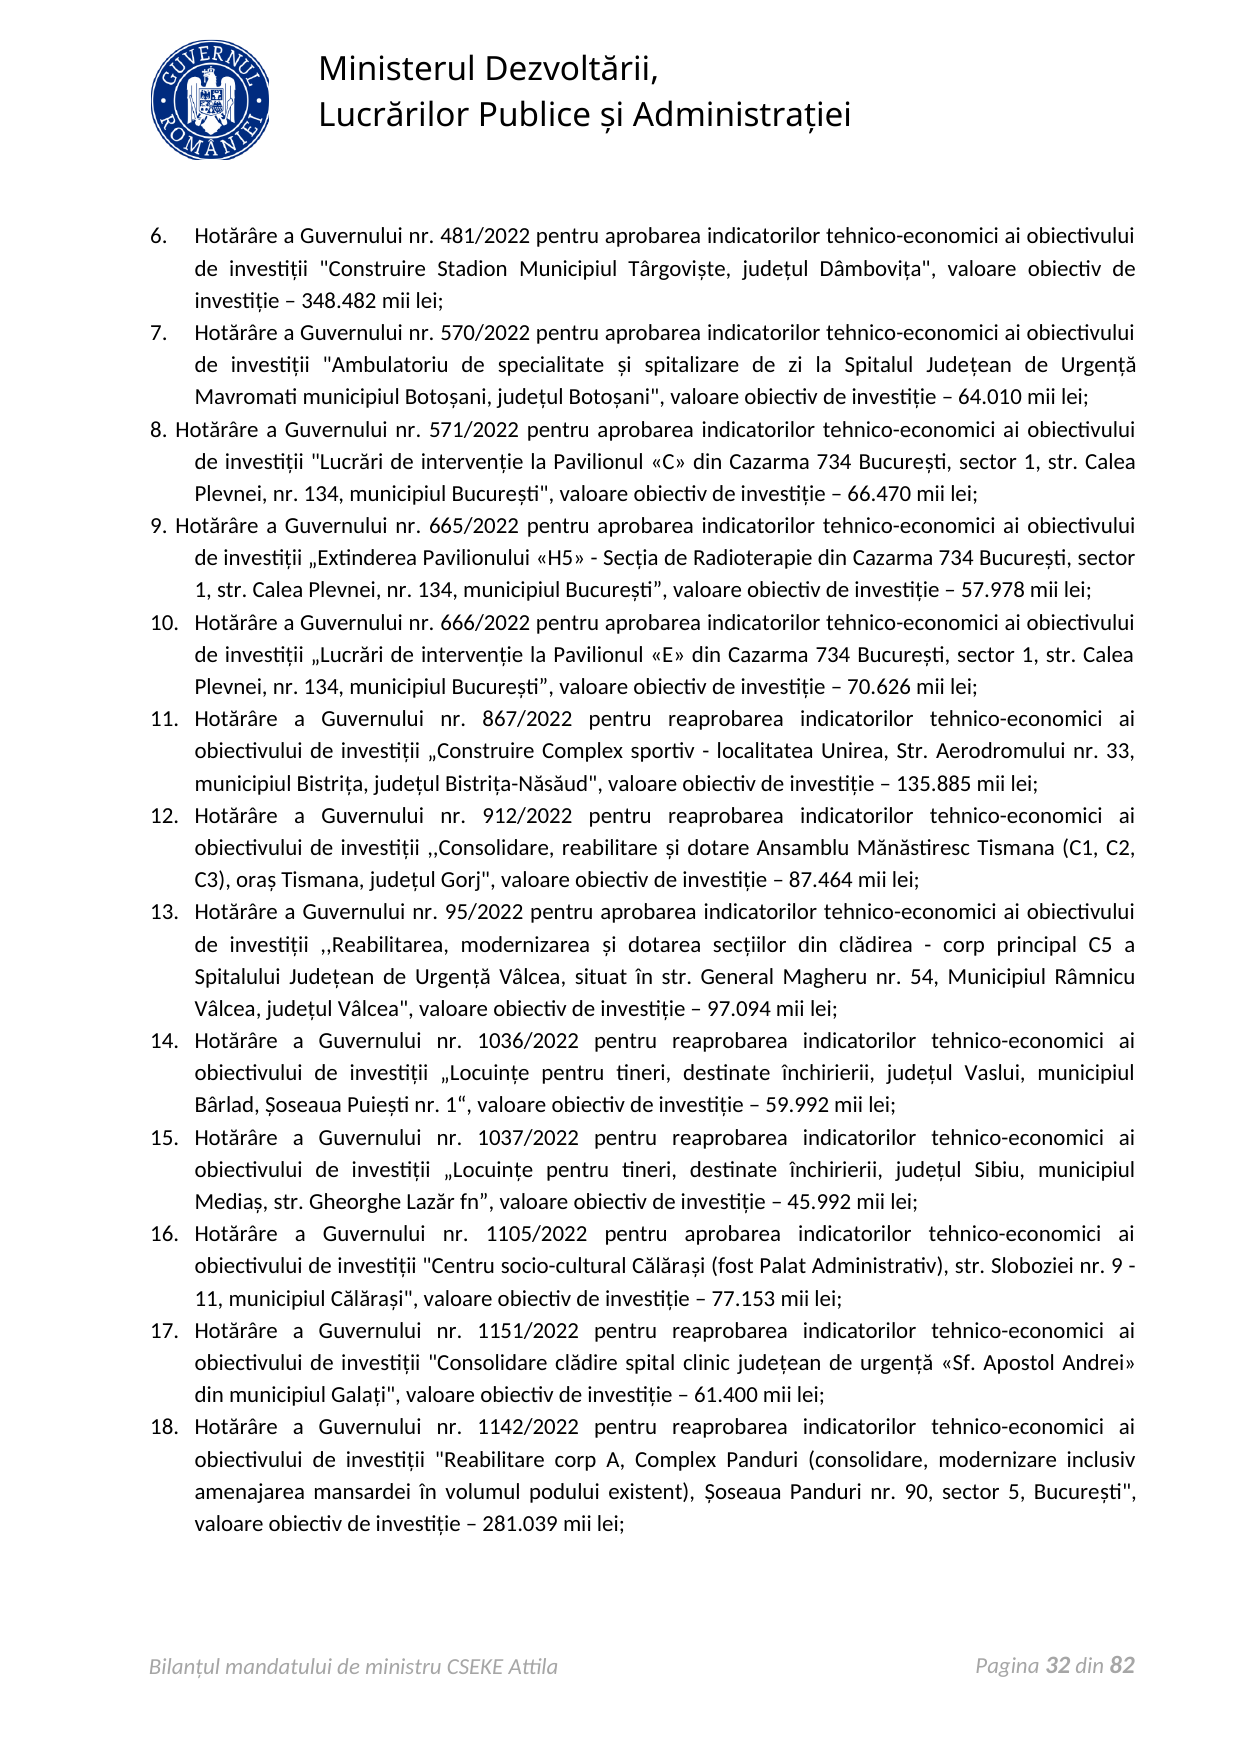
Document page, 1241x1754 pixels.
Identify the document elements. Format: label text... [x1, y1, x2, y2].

text 16. Hotărâre a Guvernului nr. 1105/2022 pentru aprobarea indicatorilor tehnico-economici ai obiectivului de investiţii "Centru socio-cultural Călăraşi (fost Palat Administrativ), str. Sloboziei nr. 9 - 11, municipiul Călăraşi", valoare obiectiv de investiție – 77.153 mii lei; [150, 1219, 1137, 1312]
text 11. Hotărâre a Guvernului nr. 867/2022 pentru reaprobarea indicatorilor tehnico-economici ai obiectivului de investiţii „Construire Complex sportiv - localitatea Unirea, Str. Aerodromului nr. 33, municipiul Bistriţa, judeţul Bistriţa-Năsăud", valoare obiectiv de investiție – 135.885 mii lei; [150, 704, 1137, 797]
picture [150, 39, 269, 159]
text 18. Hotărâre a Guvernului nr. 1142/2022 pentru reaprobarea indicatorilor tehnico-economici ai obiectivului de investiţii "Reabilitare corp A, Complex Panduri (consolidare, modernizare inclusiv amenajarea mansardei în volumul podului existent), Şoseaua Panduri nr. 90, sector 5, Bucureşti", valoare obiectiv de investiție – 281.039 mii lei; [150, 1412, 1137, 1537]
text 10. Hotărâre a Guvernului nr. 666/2022 pentru aprobarea indicatorilor tehnico-economici ai obiectivului de investiții „Lucrări de intervenție la Pavilionul «E» din Cazarma 734 București, sector 1, str. Calea Plevnei, nr. 134, municipiul București”, valoare obiectiv de investiție – 70.626 mii lei; [150, 608, 1137, 700]
text 12. Hotărâre a Guvernului nr. 912/2022 pentru reaprobarea indicatorilor tehnico-economici ai obiectivului de investiţii ,,Consolidare, reabilitare şi dotare Ansamblu Mănăstiresc Tismana (C1, C2, C3), oraş Tismana, judeţul Gorj", valoare obiectiv de investiție – 87.464 mii lei; [150, 801, 1137, 893]
text 9. Hotărâre a Guvernului nr. 665/2022 pentru aprobarea indicatorilor tehnico-economici ai obiectivului de investiții „Extinderea Pavilionului «H5» - Secția de Radioterapie din Cazarma 734 București, sector 1, str. Calea Plevnei, nr. 134, municipiul București”, valoare obiectiv de investiție – 57.978 mii lei; [150, 511, 1137, 604]
text 15. Hotărâre a Guvernului nr. 1037/2022 pentru reaprobarea indicatorilor tehnico-economici ai obiectivului de investiții „Locuinţe pentru tineri, destinate închirierii, județul Sibiu, municipiul Mediaș, str. Gheorghe Lazăr fn”, valoare obiectiv de investiție – 45.992 mii lei; [150, 1123, 1137, 1215]
text 8. Hotărâre a Guvernului nr. 571/2022 pentru aprobarea indicatorilor tehnico-economici ai obiectivului de investiţii "Lucrări de intervenţie la Pavilionul «C» din Cazarma 734 Bucureşti, sector 1, str. Calea Plevnei, nr. 134, municipiul Bucureşti", valoare obiectiv de investiție – 66.470 mii lei; [150, 415, 1137, 507]
text 6. Hotărâre a Guvernului nr. 481/2022 pentru aprobarea indicatorilor tehnico-economici ai obiectivului de investiţii "Construire Stadion Municipiul Târgovişte, judeţul Dâmboviţa", valoare obiectiv de investiție – 348.482 mii lei; [150, 222, 1137, 314]
text 14. Hotărâre a Guvernului nr. 1036/2022 pentru reaprobarea indicatorilor tehnico-economici ai obiectivului de investiții „Locuințe pentru tineri, destinate închirierii, județul Vaslui, municipiul Bârlad, Șoseaua Puiești nr. 1“, valoare obiectiv de investiție – 59.992 mii lei; [150, 1026, 1137, 1119]
text 7. Hotărâre a Guvernului nr. 570/2022 pentru aprobarea indicatorilor tehnico-economici ai obiectivului de investiţii "Ambulatoriu de specialitate şi spitalizare de zi la Spitalul Judeţean de Urgenţă Mavromati municipiul Botoşani, judeţul Botoşani", valoare obiectiv de investiție – 64.010 mii lei; [150, 318, 1137, 411]
text 17. Hotărâre a Guvernului nr. 1151/2022 pentru reaprobarea indicatorilor tehnico-economici ai obiectivului de investiţii "Consolidare clădire spital clinic judeţean de urgenţă «Sf. Apostol Andrei» din municipiul Galaţi", valoare obiectiv de investiție – 61.400 mii lei; [150, 1316, 1137, 1408]
text 13. Hotărâre a Guvernului nr. 95/2022 pentru aprobarea indicatorilor tehnico-economici ai obiectivului de investiţii ,,Reabilitarea, modernizarea şi dotarea secţiilor din clădirea - corp principal C5 a Spitalului Judeţean de Urgenţă Vâlcea, situat în str. General Magheru nr. 54, Municipiul Râmnicu Vâlcea, judeţul Vâlcea", valoare obiectiv de investiție – 97.094 mii lei; [150, 897, 1137, 1022]
